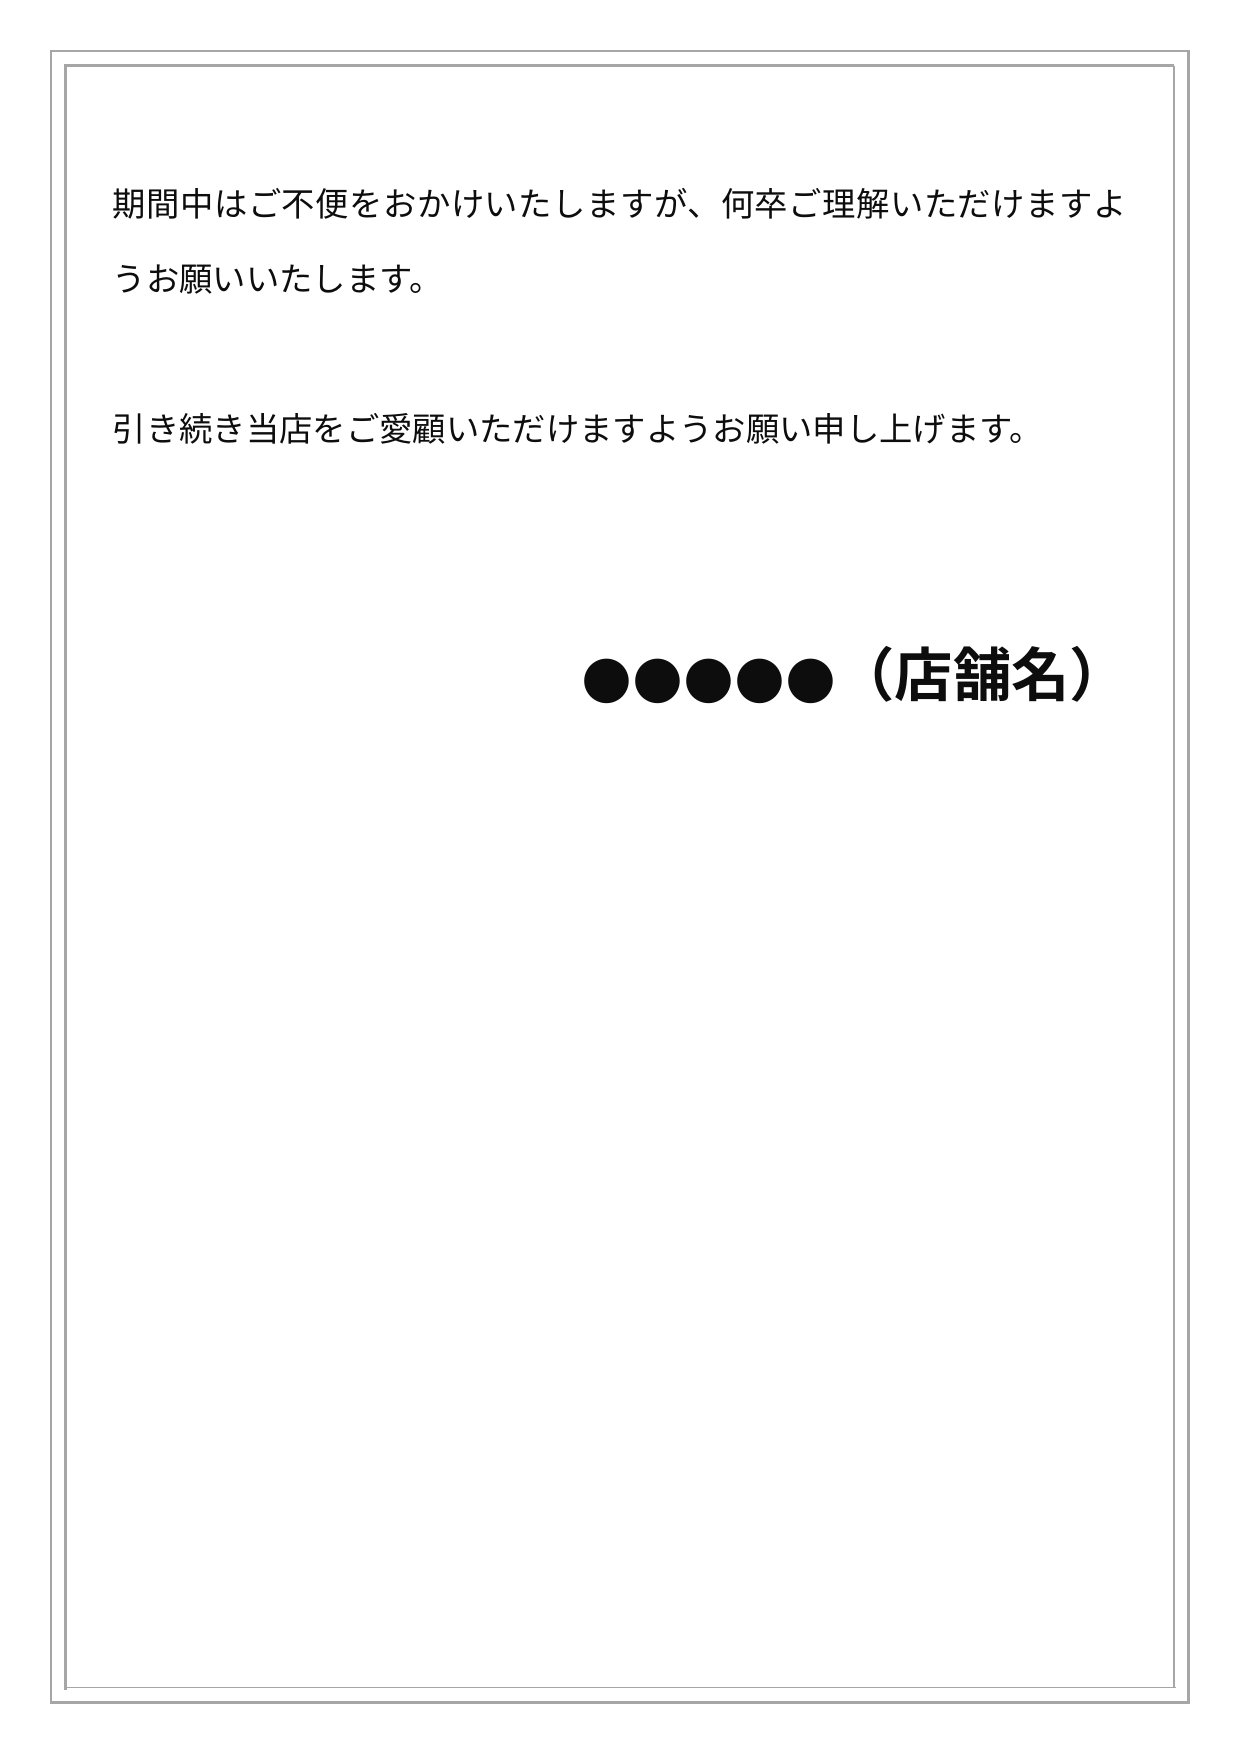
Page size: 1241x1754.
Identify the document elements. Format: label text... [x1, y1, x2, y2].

text ●●●●●（店舗名） [112, 614, 1128, 727]
text 期間中はご不便をおかけいたしますが、何卒ご理解いただけますようお願いいたします。 [112, 164, 1128, 314]
text 引き続き当店をご愛顧いただけますようお願い申し上げます。 [112, 389, 1128, 464]
